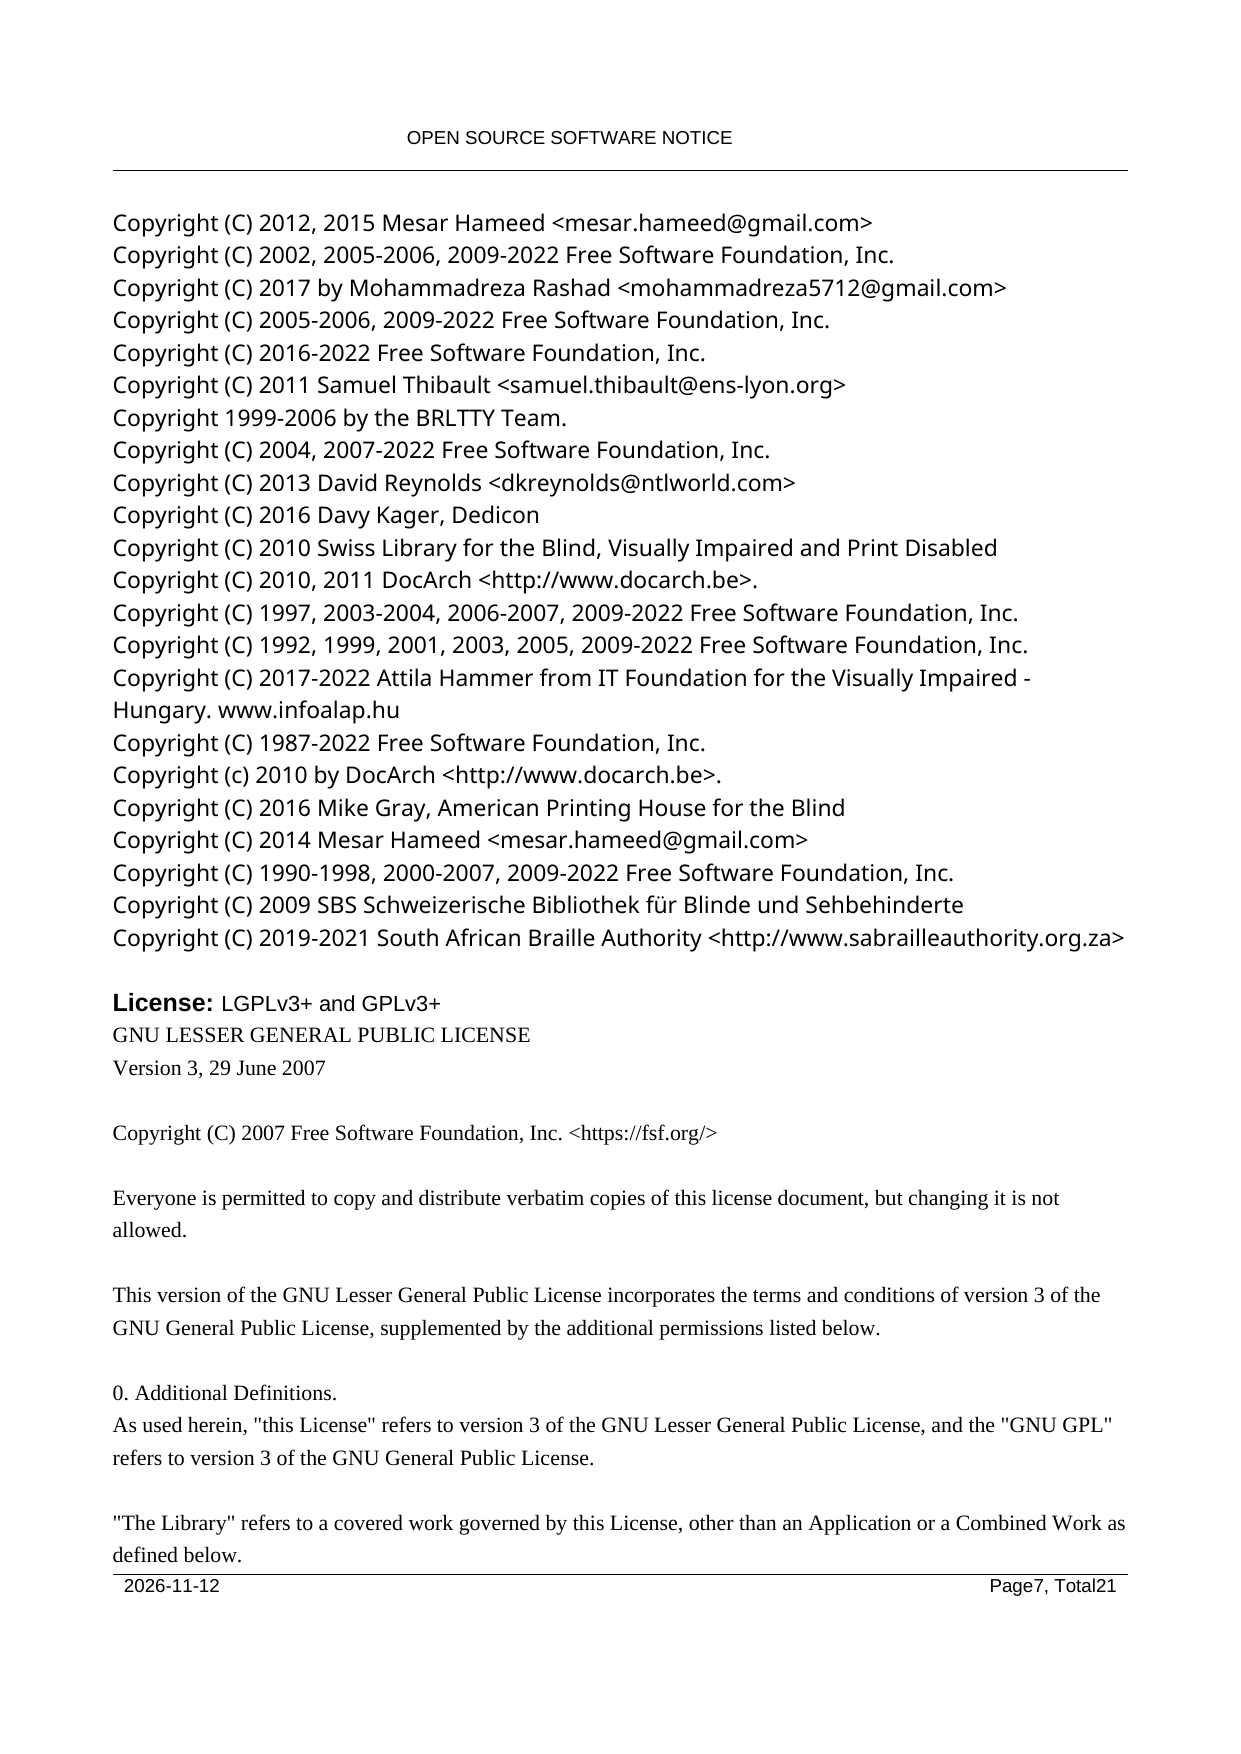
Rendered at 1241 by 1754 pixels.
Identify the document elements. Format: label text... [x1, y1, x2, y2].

text License: LGPLv3+ and GPLv3+ [112, 986, 1128, 1019]
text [112, 206, 1128, 986]
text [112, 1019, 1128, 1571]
